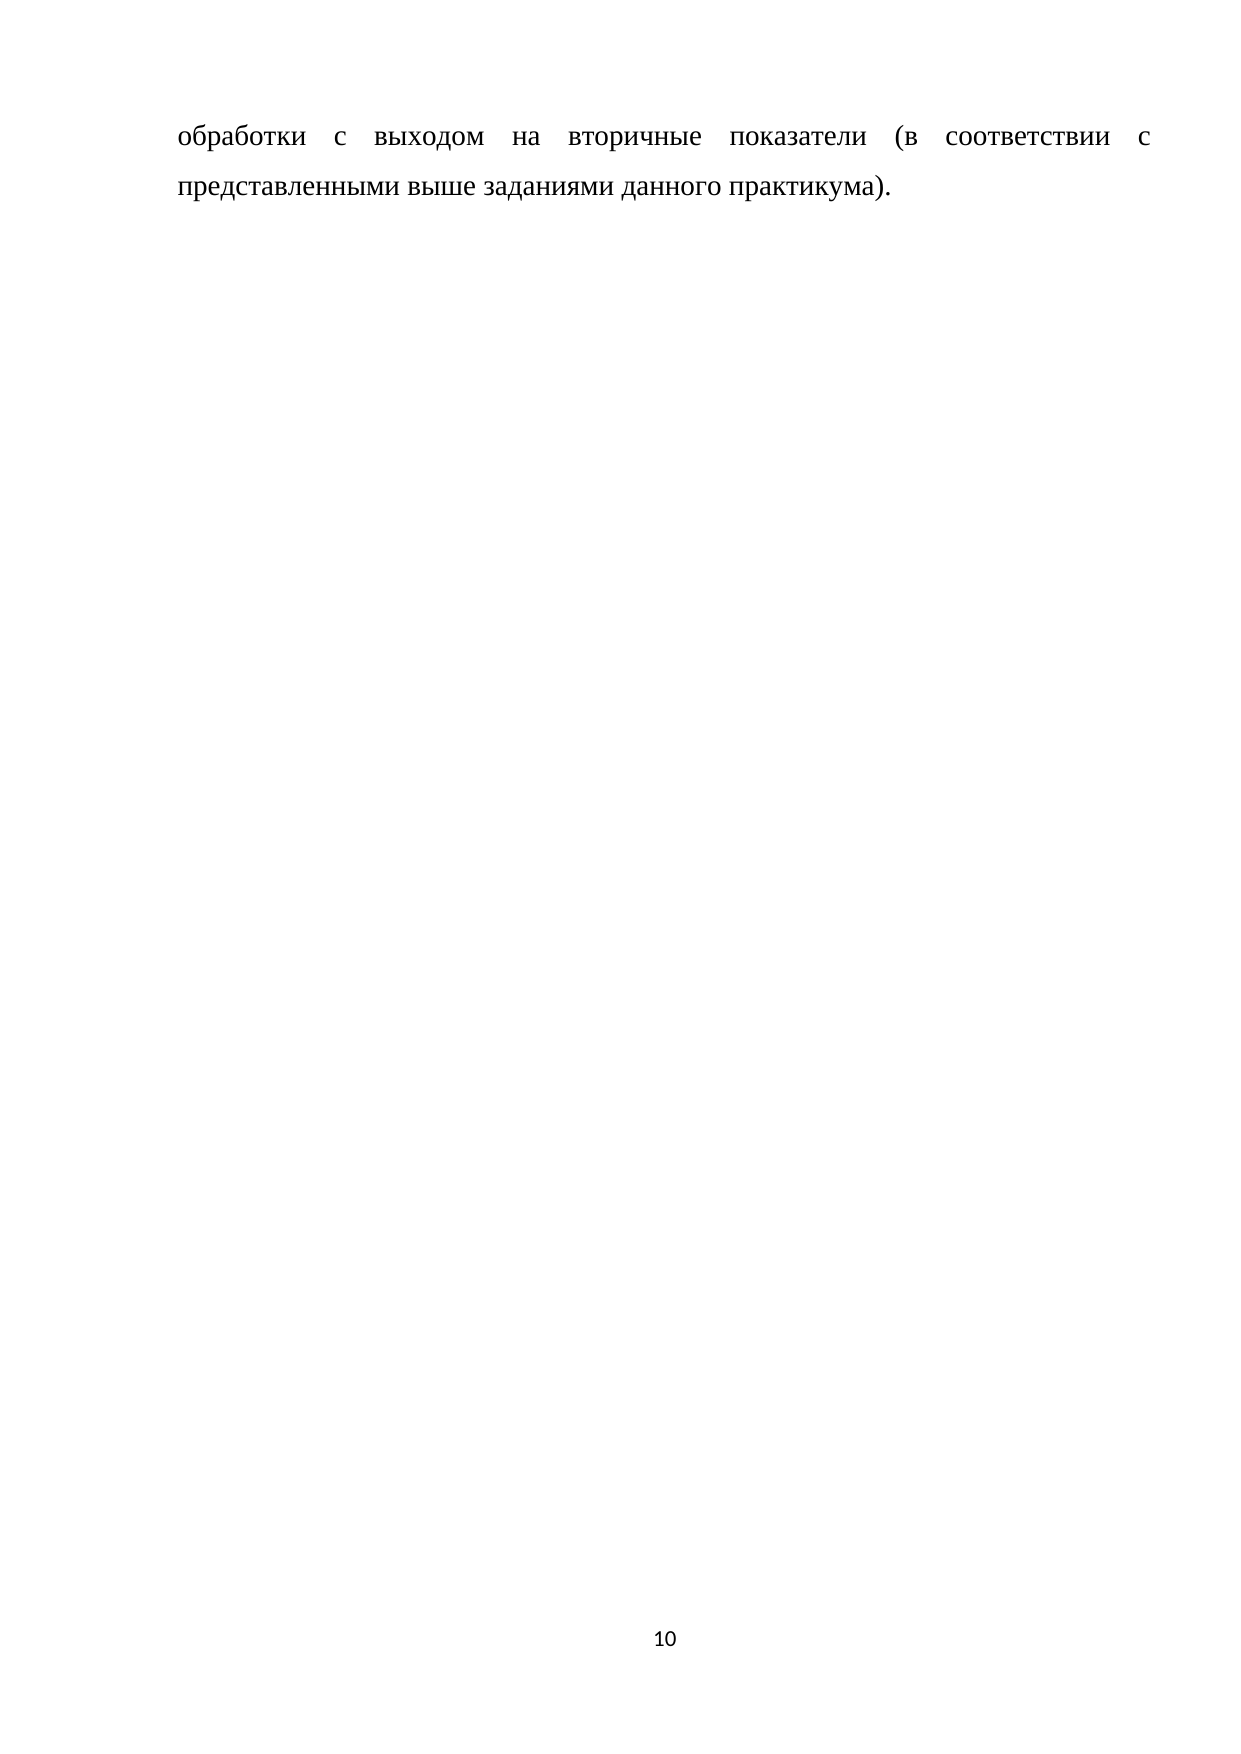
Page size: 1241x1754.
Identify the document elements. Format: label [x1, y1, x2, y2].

text [177, 118, 1152, 202]
